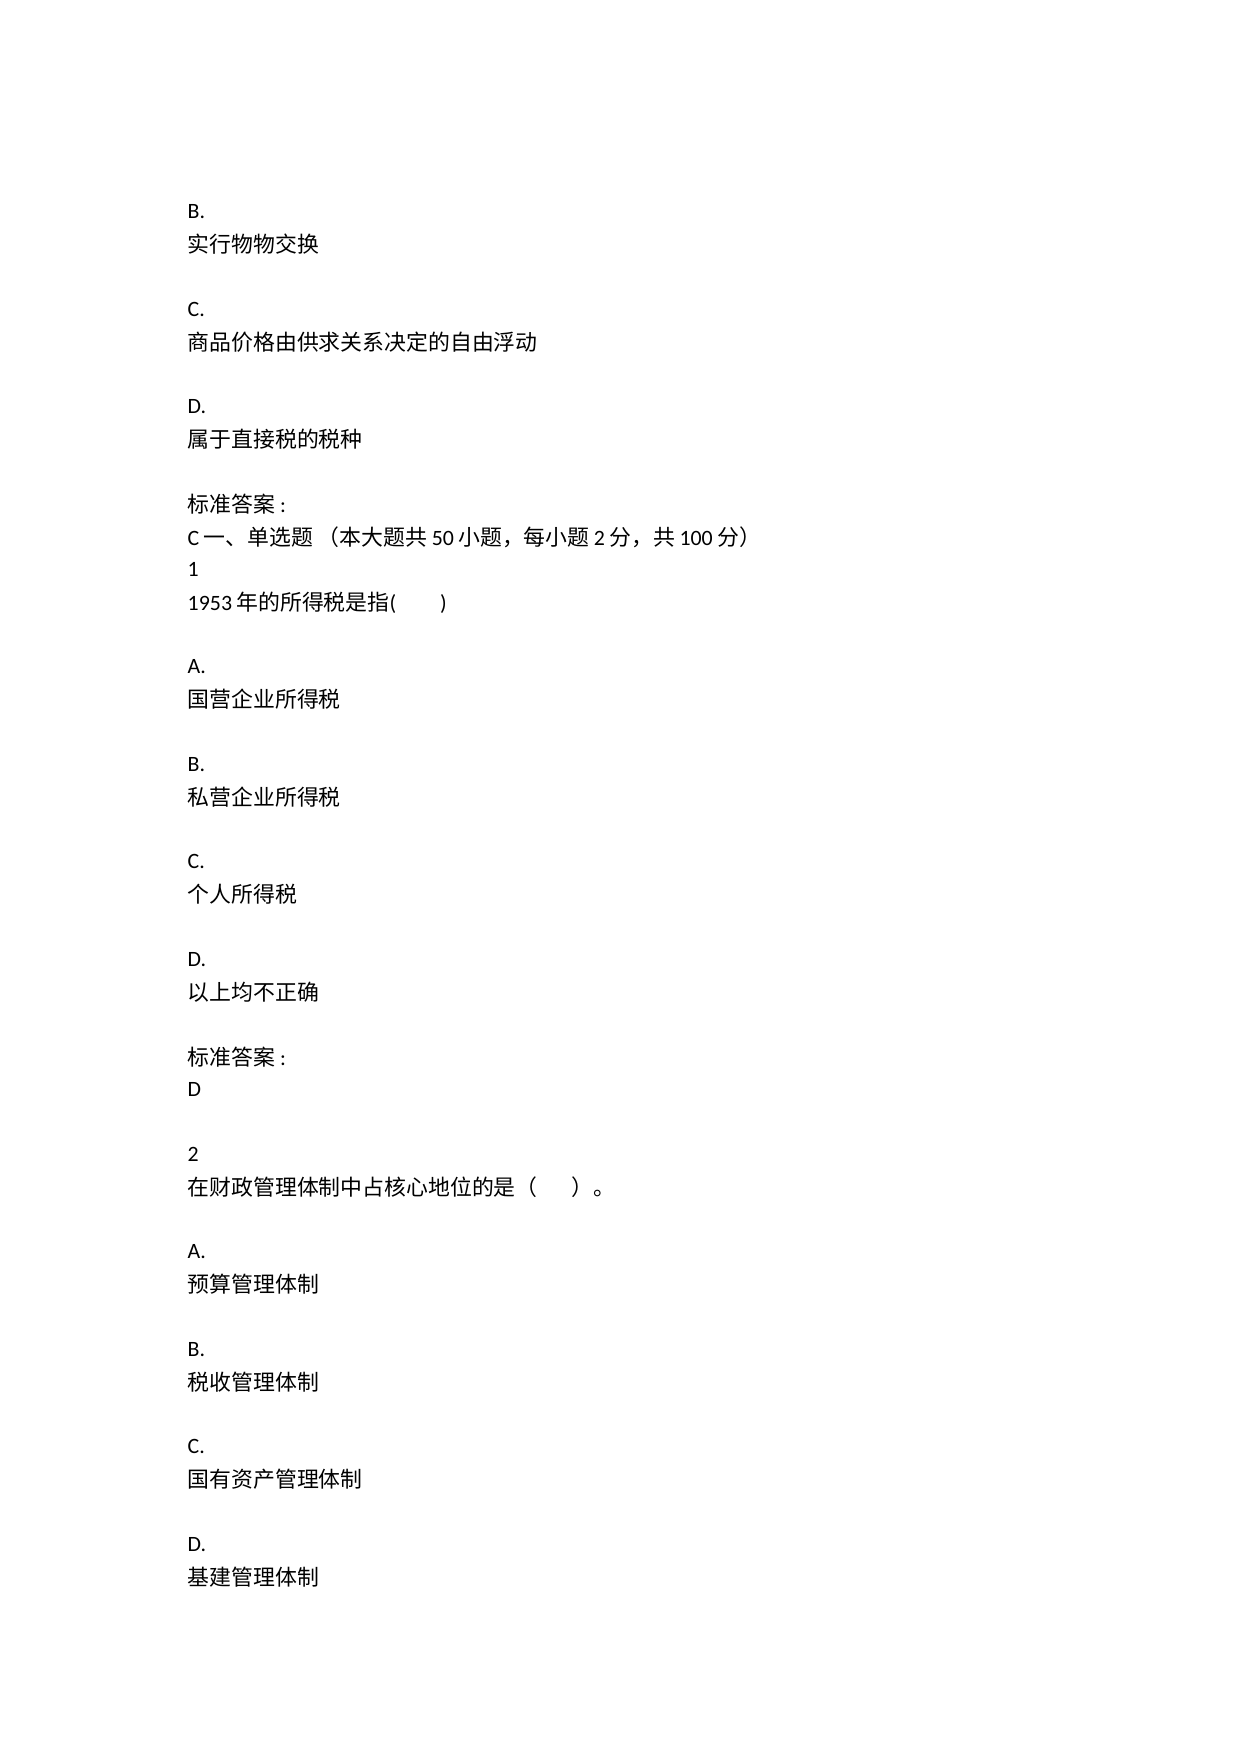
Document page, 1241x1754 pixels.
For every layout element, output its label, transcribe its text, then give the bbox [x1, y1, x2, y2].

text 国营企业所得税 [187, 682, 1053, 714]
text C. [187, 844, 1053, 877]
text 1953年的所得税是指( ) [187, 584, 1053, 617]
text C一、单选题 （本大题共50小题，每小题2分，共100分） [187, 519, 1053, 552]
text B. [187, 747, 1053, 779]
text D. [187, 389, 1053, 422]
text B. [187, 194, 1053, 227]
text 商品价格由供求关系决定的自由浮动 [187, 324, 1053, 357]
text A. [187, 649, 1053, 682]
text C. [187, 1429, 1053, 1462]
text 实行物物交换 [187, 227, 1053, 259]
text 1 [187, 552, 1053, 584]
text 标准答案 : [187, 1039, 1053, 1072]
text 2 [187, 1137, 1053, 1169]
text 标准答案 : [187, 487, 1053, 519]
text D. [187, 1527, 1053, 1559]
text C. [187, 292, 1053, 324]
text B. [187, 1332, 1053, 1364]
text 个人所得税 [187, 877, 1053, 909]
text 预算管理体制 [187, 1267, 1053, 1299]
text D. [187, 942, 1053, 974]
text D [187, 1072, 1053, 1104]
text 税收管理体制 [187, 1364, 1053, 1397]
text 属于直接税的税种 [187, 422, 1053, 454]
text 私营企业所得税 [187, 779, 1053, 812]
text A. [187, 1234, 1053, 1267]
text 以上均不正确 [187, 974, 1053, 1007]
text 在财政管理体制中占核心地位的是（ ）。 [187, 1169, 1053, 1202]
text 国有资产管理体制 [187, 1462, 1053, 1494]
text 基建管理体制 [187, 1559, 1053, 1592]
